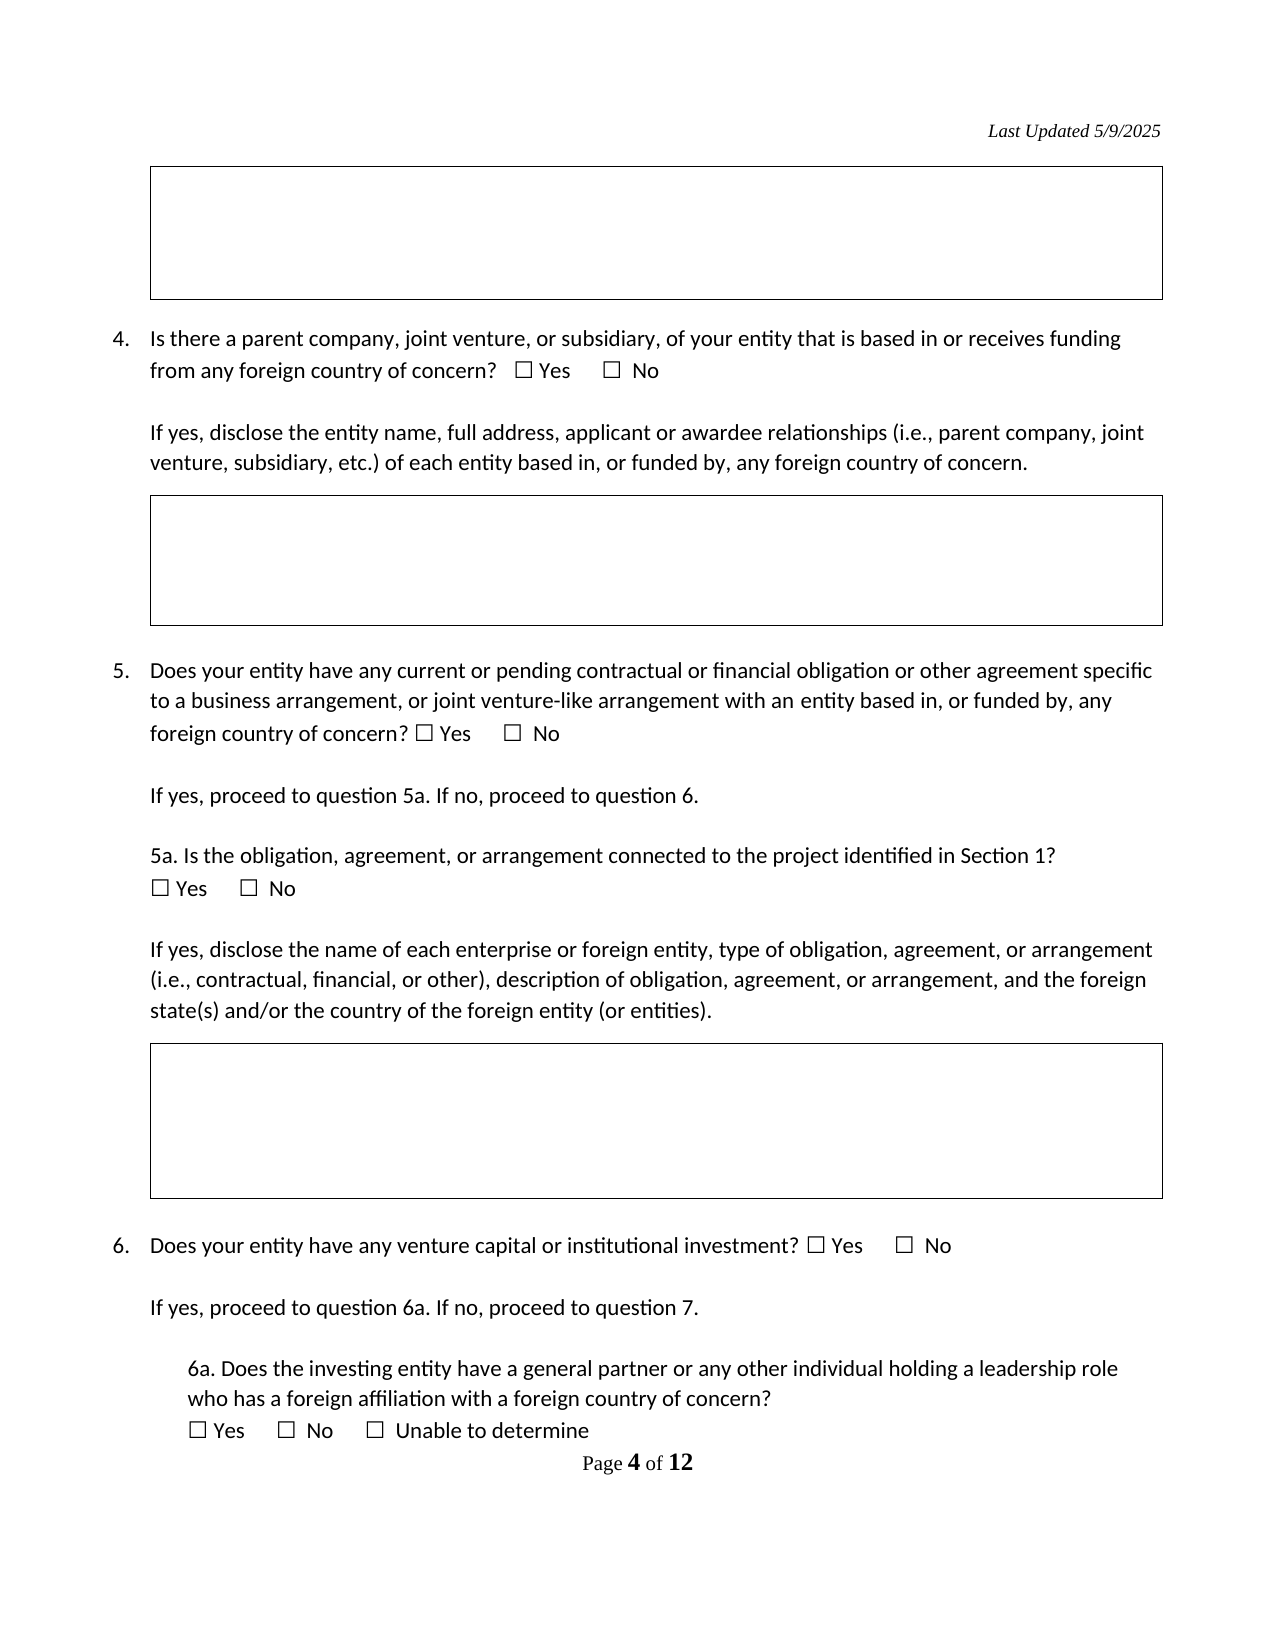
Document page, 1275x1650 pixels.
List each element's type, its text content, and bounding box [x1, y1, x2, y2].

list If yes, proceed to question 5a. If no, proceed to question 6. [150, 781, 1162, 809]
list 6a. Does the investing entity have a general partner or any other individual holding a leadership role who has a foreign affiliation with a foreign country of concern? [187, 1354, 1162, 1412]
list If yes, proceed to question 6a. If no, proceed to question 7. [150, 1293, 1162, 1321]
list Is there a parent company, joint venture, or subsidiary, of your entity that is based in or receives funding from any foreign country of concern? Yes No [112, 324, 1162, 385]
table_header [151, 496, 1162, 625]
list If yes, disclose the name of each enterprise or foreign entity, type of obligation, agreement, or arrangement (i.e., contractual, financial, or other), description of obligation, agreement, or arrangement, and the foreign state(s) and/or the country of the foreign entity (or entities). [150, 935, 1162, 1024]
list Yes No [150, 871, 1162, 903]
list Does your entity have any venture capital or institutional investment? Yes No [112, 1229, 1162, 1261]
list 5a. Is the obligation, agreement, or arrangement connected to the project identified in Section 1? [150, 841, 1162, 869]
list Yes No Unable to determine [187, 1414, 1162, 1446]
list If yes, disclose the entity name, full address, applicant or awardee relationships (i.e., parent company, joint venture, subsidiary, etc.) of each entity based in, or funded by, any foreign country of concern. [150, 418, 1162, 476]
table_header [151, 1044, 1162, 1198]
list Does your entity have any current or pending contractual or financial obligation or other agreement specific to a business arrangement, or joint venture-like arrangement with an entity based in, or funded by, any foreign country of concern? Yes No [112, 656, 1162, 748]
table_header [151, 167, 1162, 299]
